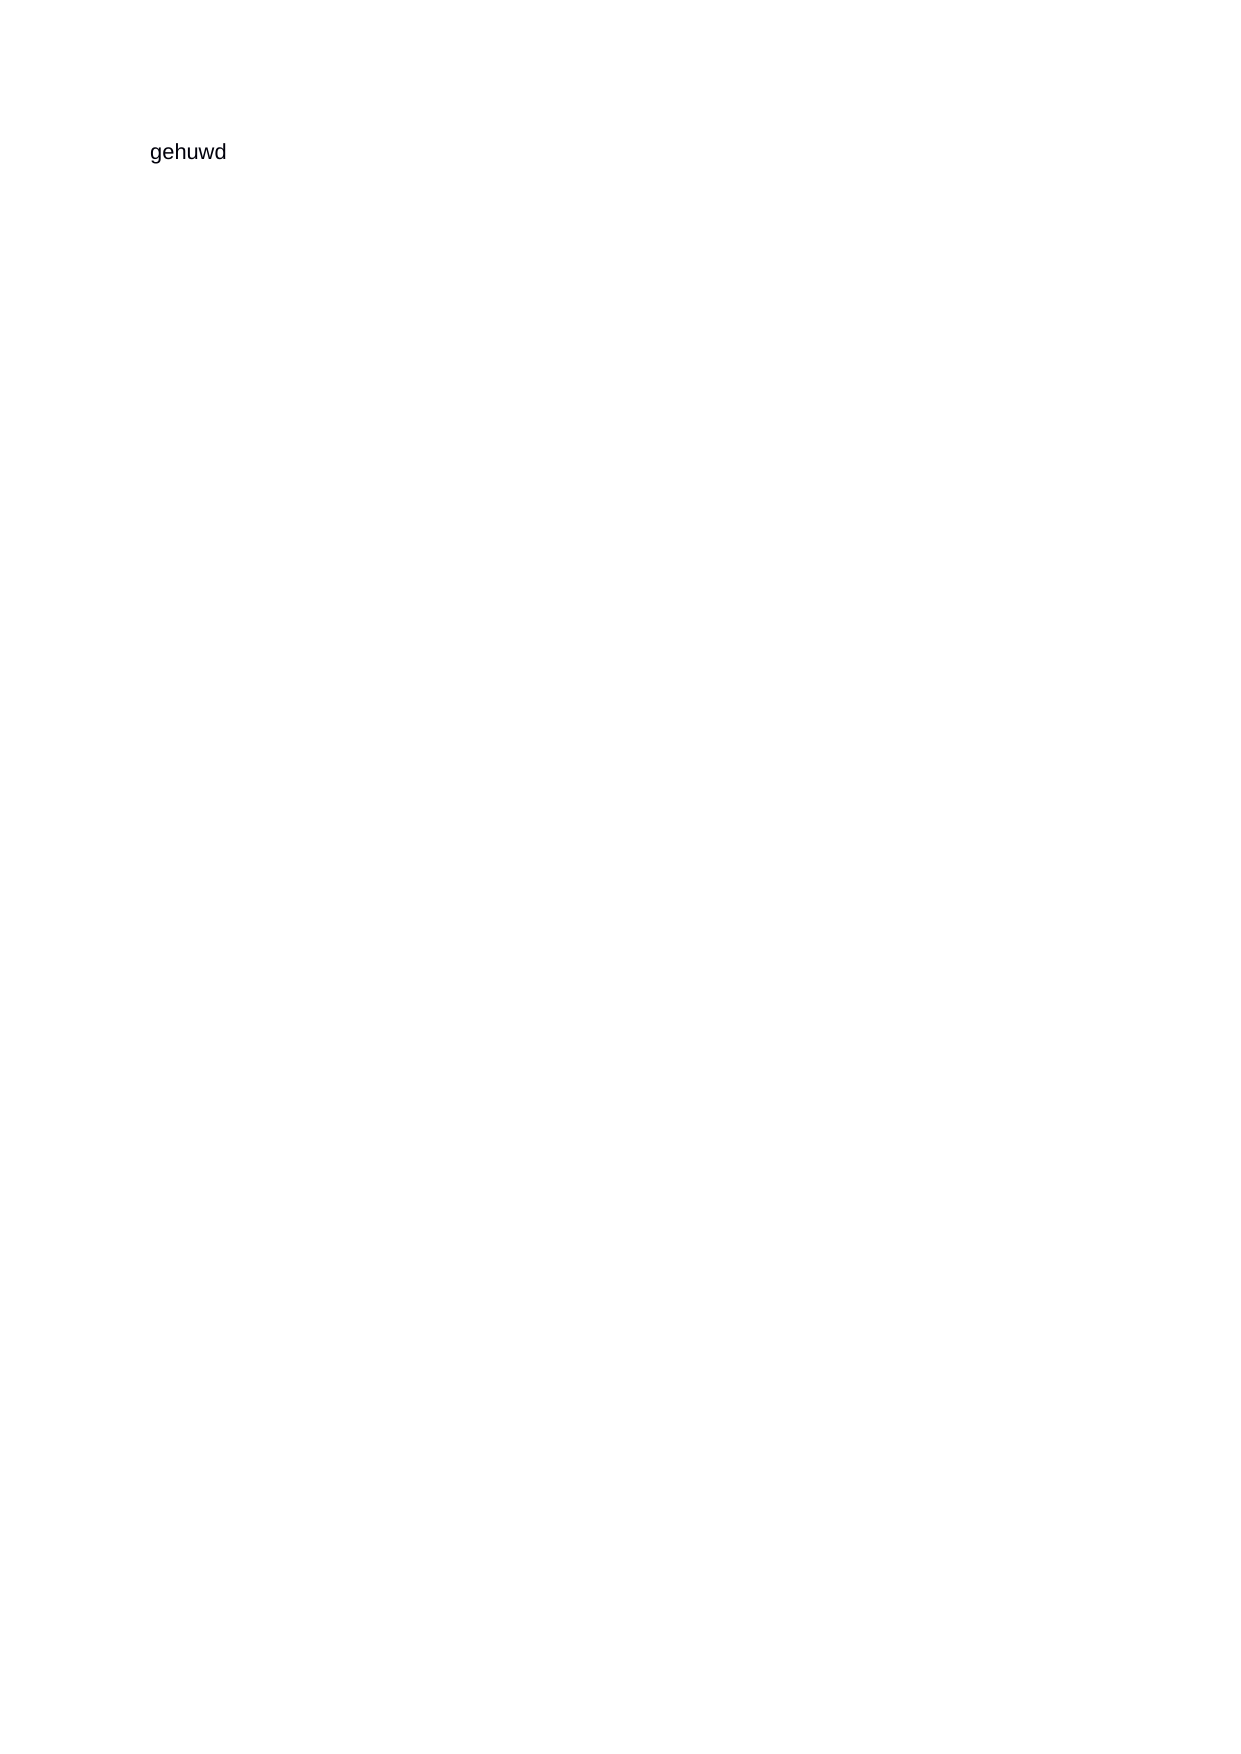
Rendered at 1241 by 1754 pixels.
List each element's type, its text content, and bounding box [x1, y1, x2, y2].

text gehuwd [150, 138, 1090, 189]
